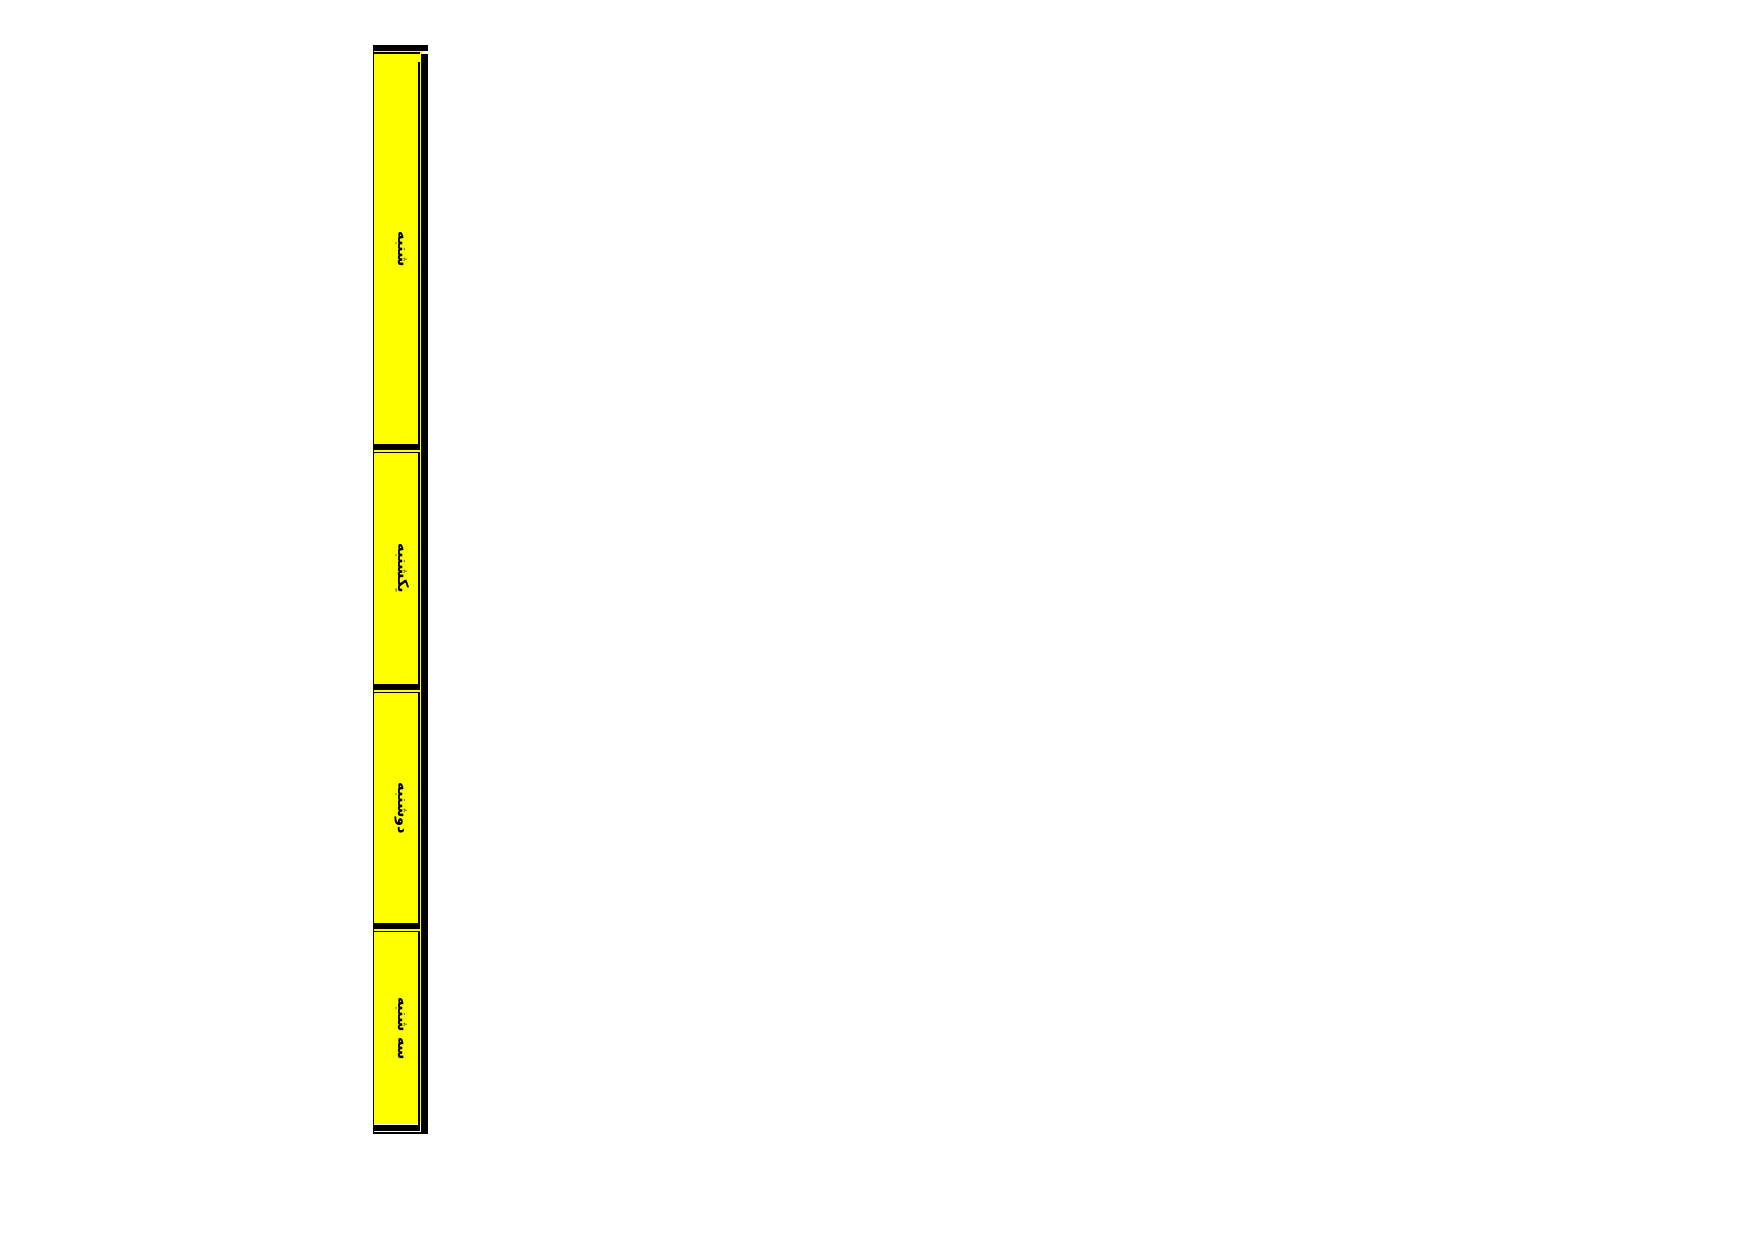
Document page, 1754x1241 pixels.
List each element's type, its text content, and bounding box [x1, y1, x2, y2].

table_cell سه شنبه [374, 932, 418, 1124]
table_cell يكشنبه [374, 453, 418, 684]
table_header شنبه [374, 51, 423, 444]
table_cell دوشنبه [374, 693, 418, 923]
